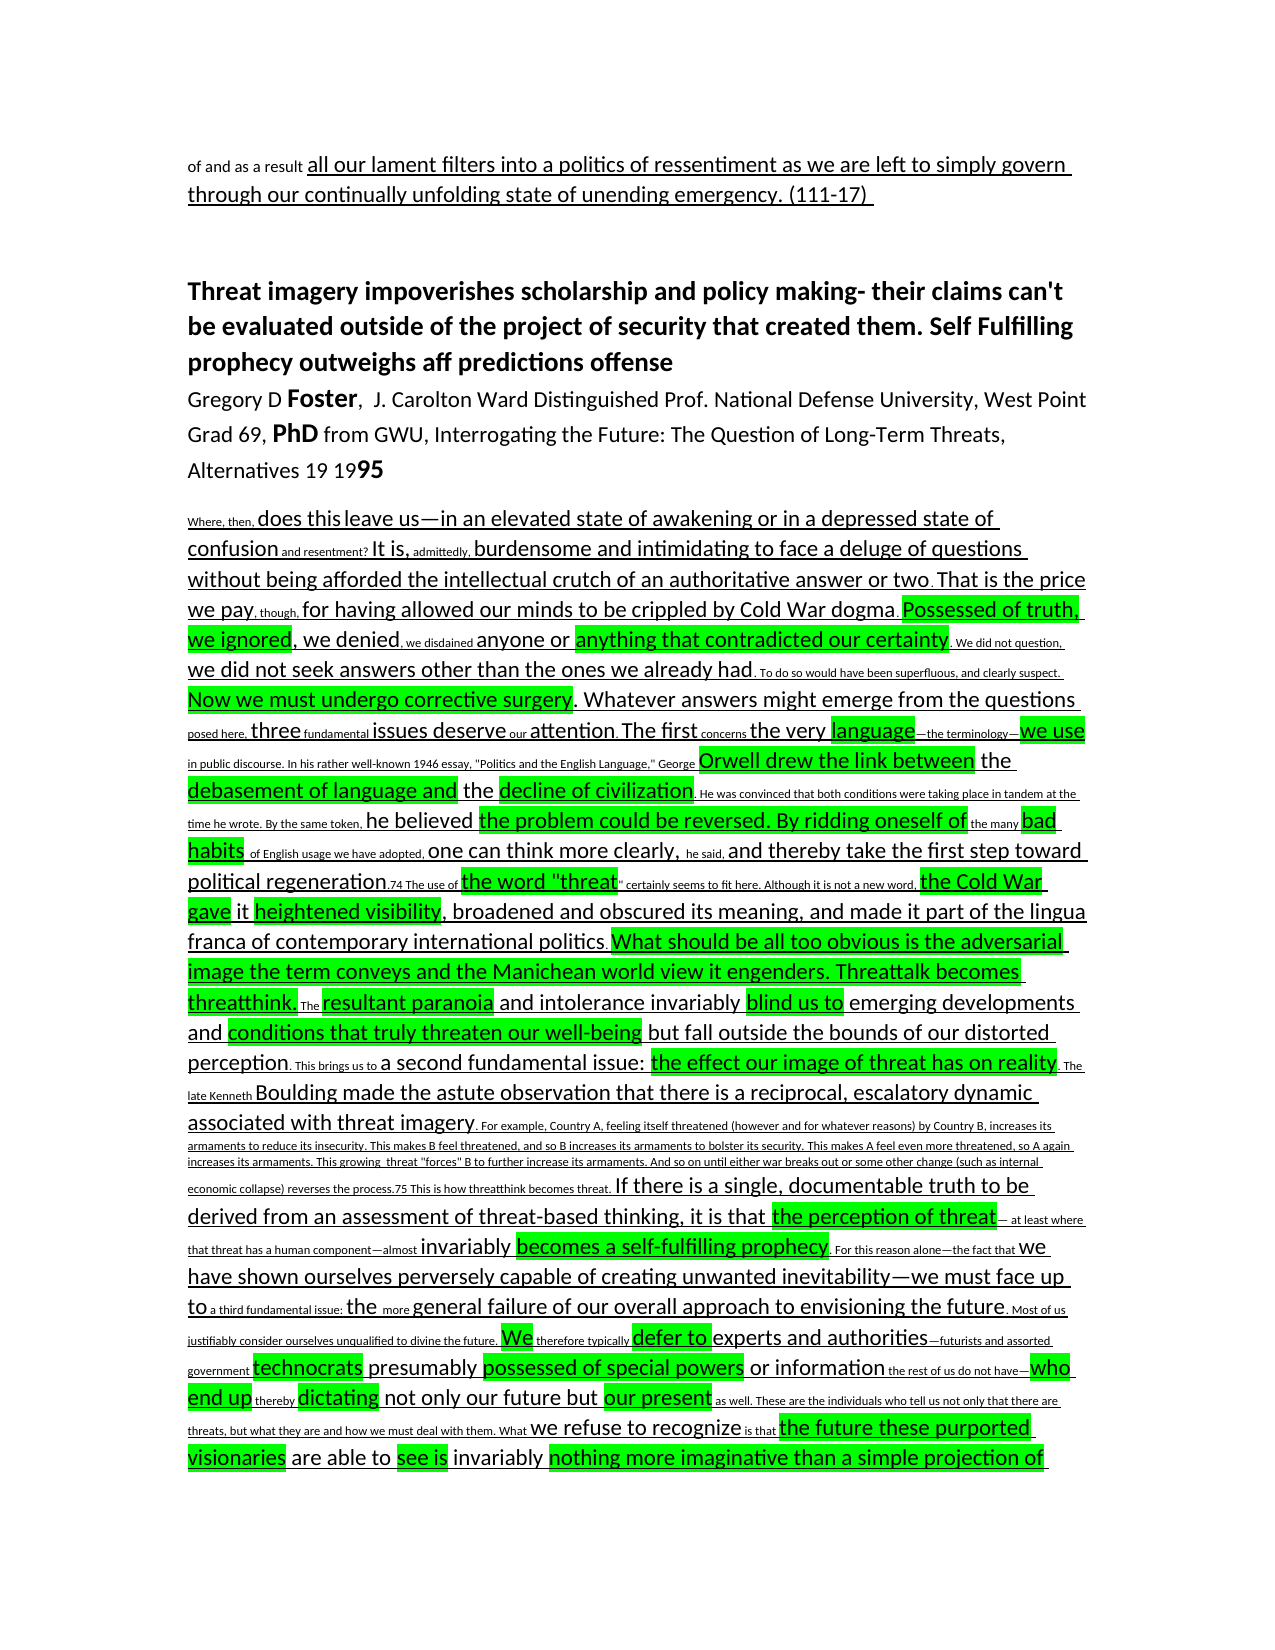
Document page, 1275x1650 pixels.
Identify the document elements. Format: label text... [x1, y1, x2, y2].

text Gregory D Foster, J. Carolton Ward Distinguished Prof. National Defense University, West Point Grad 69, PhD from GWU, Interrogating the Future: The Question of Long-Term Threats, Alternatives 19 1995 [187, 381, 1087, 485]
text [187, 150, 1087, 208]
subtitle Threat imagery impoverishes scholarship and policy making- their claims can't be evaluated outside of the project of security that created them. Self Fulfilling prophecy outweighs aff predictions offense [187, 274, 1087, 378]
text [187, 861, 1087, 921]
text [187, 922, 1087, 1472]
